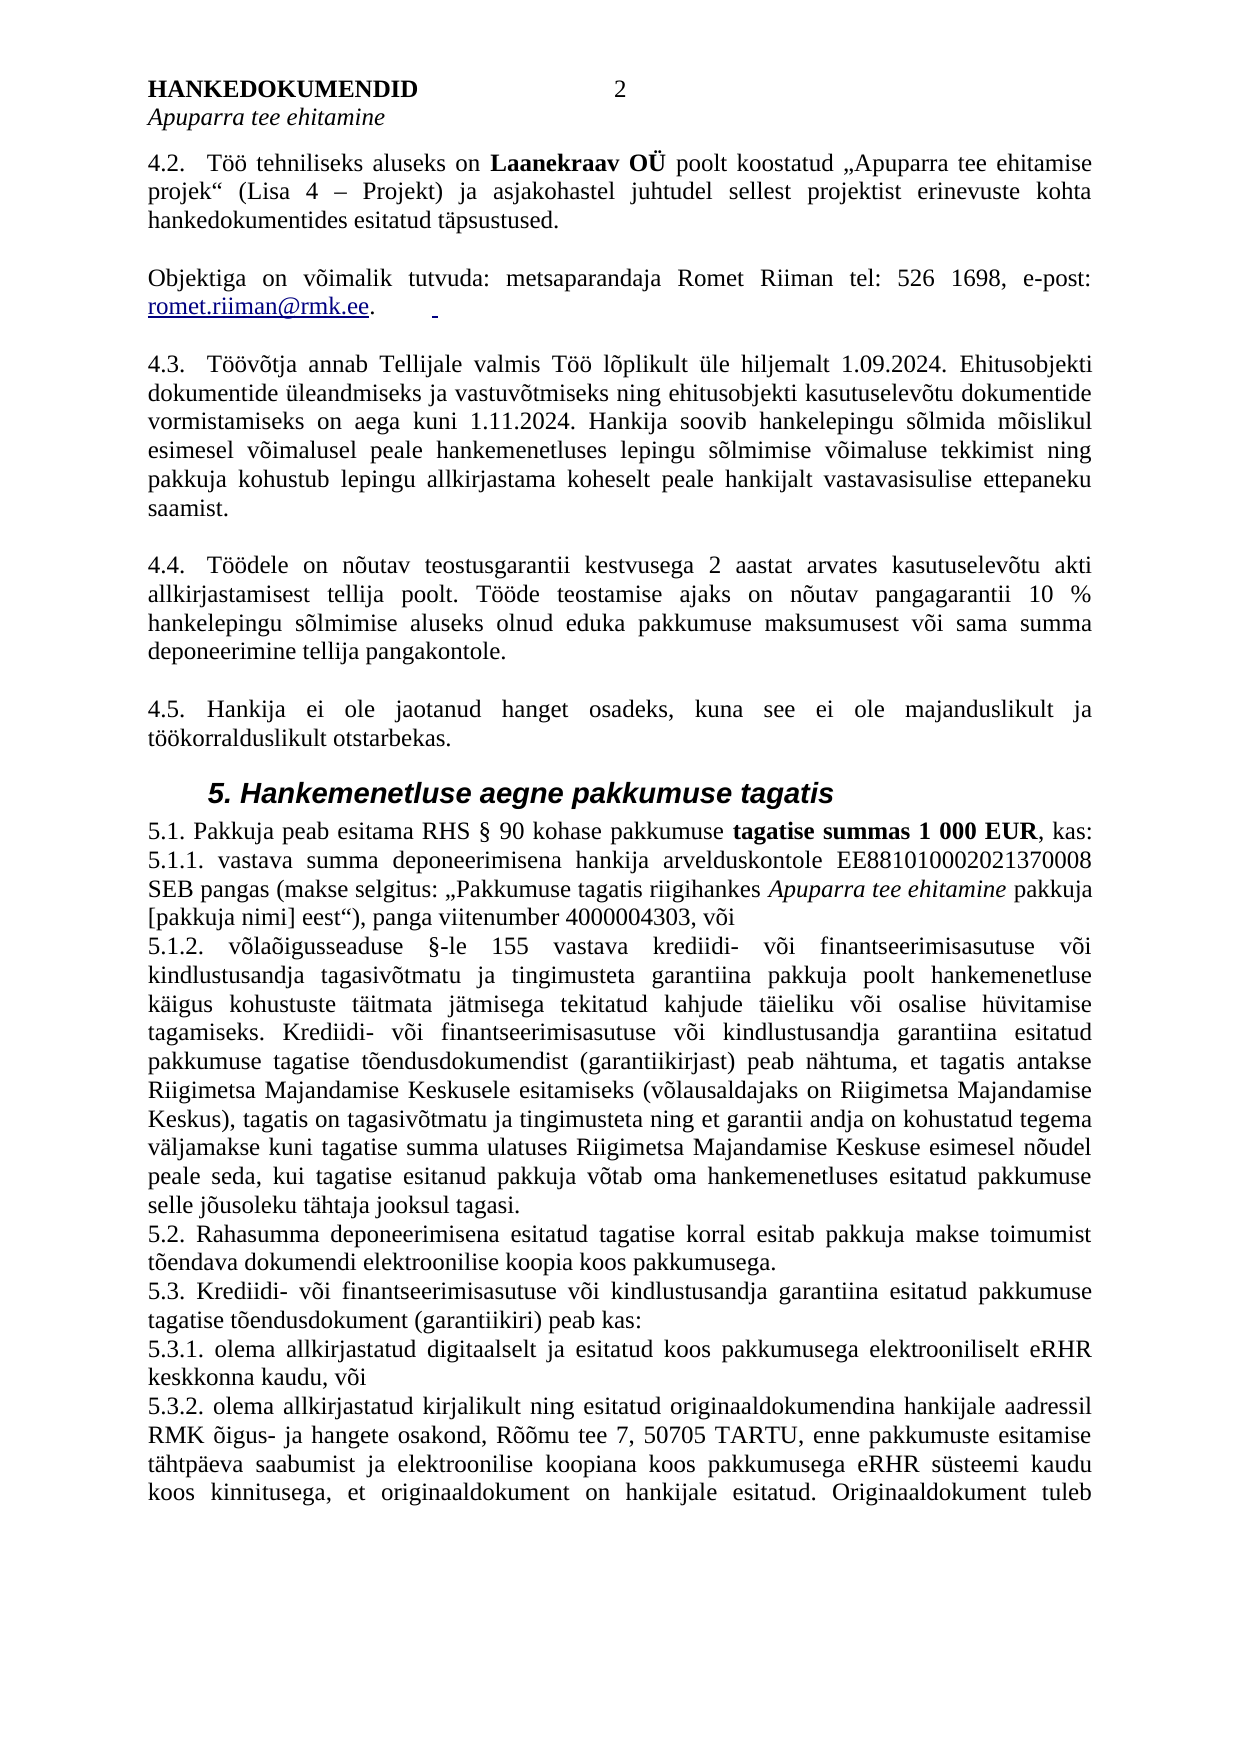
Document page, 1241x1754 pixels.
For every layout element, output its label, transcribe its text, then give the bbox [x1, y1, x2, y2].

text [148, 1391, 1093, 1506]
text 5.3.1. olema allkirjastatud digitaalselt ja esitatud koos pakkumusega elektrooniliselt eRHR keskkonna kaudu, või [148, 1334, 1093, 1391]
subtitle 5. Hankemenetluse aegne pakkumuse tagatis [148, 776, 1093, 810]
text 5.2. Rahasumma deponeerimisena esitatud tagatise korral esitab pakkuja makse toimumist tõendava dokumendi elektroonilise koopia koos pakkumusega. [148, 1219, 1093, 1276]
text 5.3. Krediidi- või finantseerimisasutuse või kindlustusandja garantiina esitatud pakkumuse tagatise tõendusdokument (garantiikiri) peab kas: [148, 1276, 1093, 1334]
text 5.1.2. võlaõigusseaduse §-le 155 vastava krediidi- või finantseerimisasutuse või kindlustusandja tagasivõtmatu ja tingimusteta garantiina pakkuja poolt hankemenetluse käigus kohustuste täitmata jätmisega tekitatud kahjude täieliku või osalise hüvitamise tagamiseks. Krediidi- või finantseerimisasutuse või kindlustusandja garantiina esitatud pakkumuse tagatise tõendusdokumendist (garantiikirjast) peab nähtuma, et tagatis antakse Riigimetsa Majandamise Keskusele esitamiseks (võlausaldajaks on Riigimetsa Majandamise Keskus), tagatis on tagasivõtmatu ja tingimusteta ning et garantii andja on kohustatud tegema väljamakse kuni tagatise summa ulatuses Riigimetsa Majandamise Keskuse esimesel nõudel peale seda, kui tagatise esitanud pakkuja võtab oma hankemenetluses esitatud pakkumuse selle jõusoleku tähtaja jooksul tagasi. [148, 931, 1093, 1219]
text 5.1. Pakkuja peab esitama RHS § 90 kohase pakkumuse tagatise summas 1 000 EUR, kas: 5.1.1. vastava summa deponeerimisena hankija arvelduskontole EE881010002021370008 SEB pangas (makse selgitus: „Pakkumuse tagatis riigihankes Apuparra tee ehitamine pakkuja [pakkuja nimi] eest“), panga viitenumber 4000004303, või [148, 816, 1093, 931]
text Objektiga on võimalik tutvuda: metsaparandaja Romet Riiman tel: 526 1698, e-post: romet.riiman@rmk.ee. [148, 263, 1093, 320]
text 4.2. Töö tehniliseks aluseks on Laanekraav OÜ poolt koostatud „Apuparra tee ehitamise projek“ (Lisa 4 – Projekt) ja asjakohastel juhtudel sellest projektist erinevuste kohta hankedokumentides esitatud täpsustused. [148, 148, 1093, 234]
text 4.4. Töödele on nõutav teostusgarantii kestvusega 2 aastat arvates kasutuselevõtu akti allkirjastamisest tellija poolt. Tööde teostamise ajaks on nõutav pangagarantii 10 % hankelepingu sõlmimise aluseks olnud eduka pakkumuse maksumusest või sama summa deponeerimine tellija pangakontole. [148, 550, 1093, 665]
text 4.5. Hankija ei ole jaotanud hanget osadeks, kuna see ei ole majanduslikult ja töökorralduslikult otstarbekas. [148, 694, 1093, 751]
text 4.3. Töövõtja annab Tellijale valmis Töö lõplikult üle hiljemalt 1.09.2024. Ehitusobjekti dokumentide üleandmiseks ja vastuvõtmiseks ning ehitusobjekti kasutuselevõtu dokumentide vormistamiseks on aega kuni 1.11.2024. Hankija soovib hankelepingu sõlmida mõislikul esimesel võimalusel peale hankemenetluses lepingu sõlmimise võimaluse tekkimist ning pakkuja kohustub lepingu allkirjastama koheselt peale hankijalt vastavasisulise ettepaneku saamist. [148, 349, 1093, 521]
